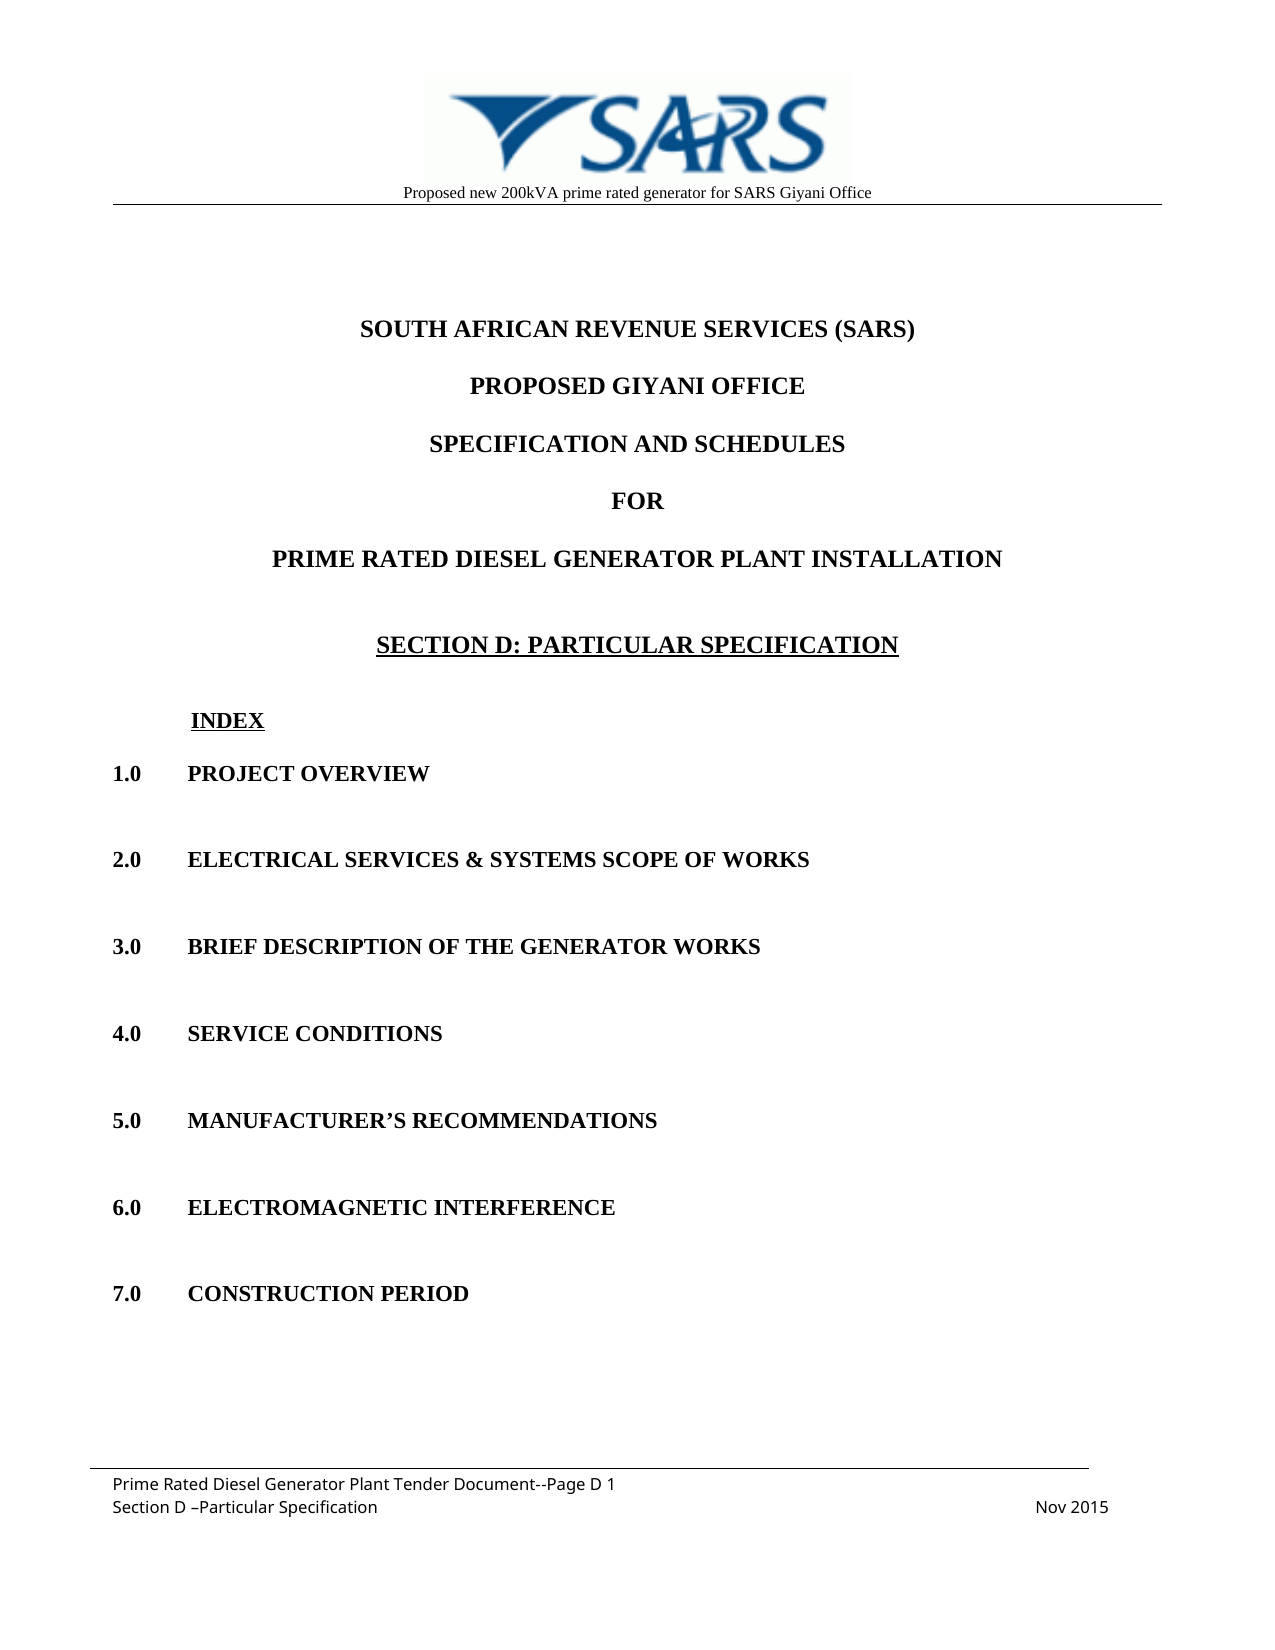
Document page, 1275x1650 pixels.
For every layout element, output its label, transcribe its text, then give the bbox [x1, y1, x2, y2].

list ELECTRICAL SERVICES & SYSTEMS SCOPE OF WORKS [112, 846, 1162, 873]
list SERVICE CONDITIONS [112, 1020, 1162, 1046]
text INDEX [112, 707, 1162, 733]
subtitle SECTION D: PARTICULAR SPECIFICATION [112, 630, 1162, 659]
list CONSTRUCTION PERIOD [112, 1280, 1162, 1307]
text SPECIFICATION AND SCHEDULES [112, 429, 1162, 458]
text PRIME RATED DIESEL GENERATOR PLANT INSTALLATION [112, 544, 1162, 573]
list PROJECT OVERVIEW [112, 760, 1162, 786]
picture [423, 75, 852, 184]
text FOR [112, 486, 1162, 515]
subtitle PROPOSED GIYANI OFFICE [112, 371, 1162, 400]
subtitle SOUTH AFRICAN REVENUE SERVICES (SARS) [112, 314, 1162, 343]
list BRIEF DESCRIPTION OF THE GENERATOR WORKS [112, 933, 1162, 959]
list MANUFACTURER’S RECOMMENDATIONS [112, 1107, 1162, 1133]
list ELECTROMAGNETIC INTERFERENCE [112, 1193, 1162, 1220]
